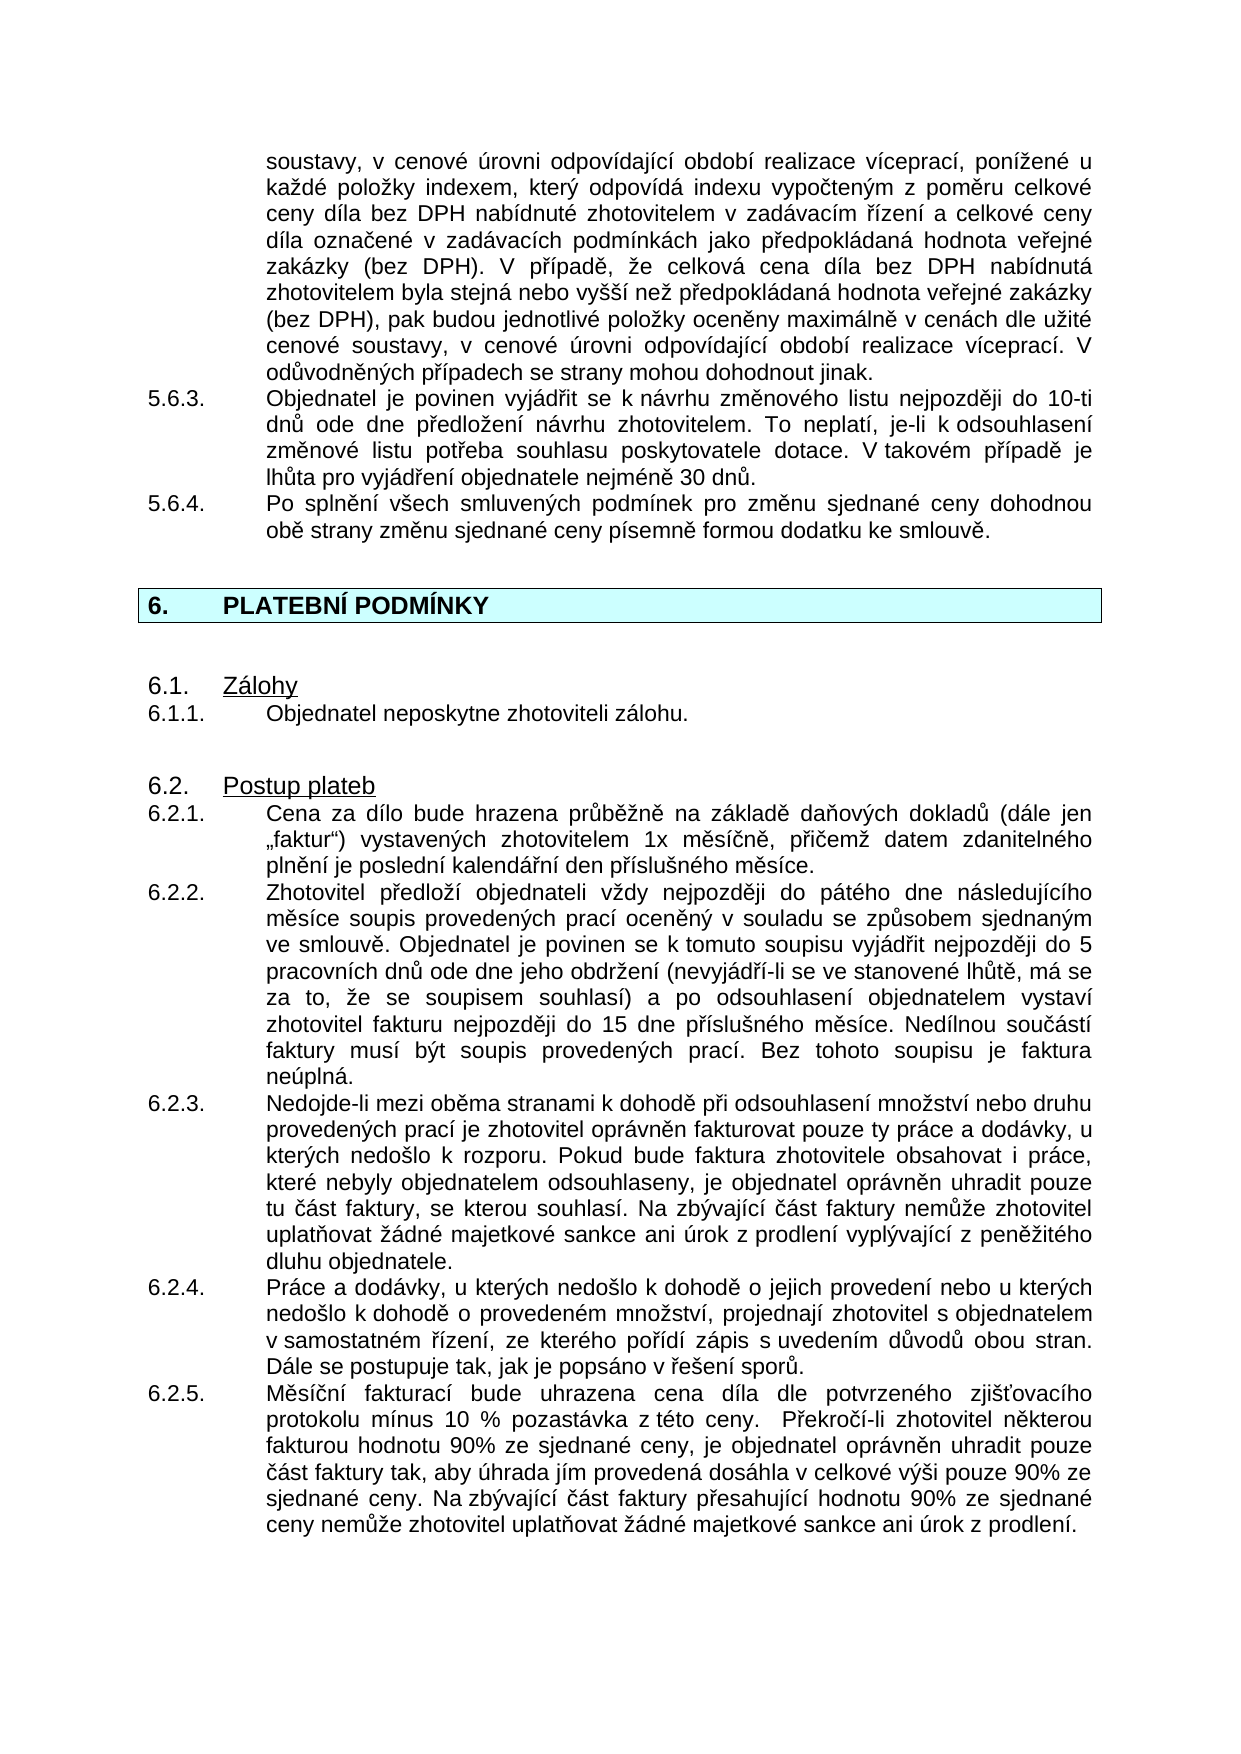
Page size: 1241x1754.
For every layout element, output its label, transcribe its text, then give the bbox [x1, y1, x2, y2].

list Měsíční fakturací bude uhrazena cena díla dle potvrzeného zjišťovacího protokolu mínus 10 % pozastávka z této ceny. Překročí-li zhotovitel některou fakturou hodnotu 90% ze sjednané ceny, je objednatel oprávněn uhradit pouze část faktury tak, aby úhrada jím provedená dosáhla v celkové výši pouze 90% ze sjednané ceny. Na zbývající část faktury přesahující hodnotu 90% ze sjednané ceny nemůže zhotovitel uplatňovat žádné majetkové sankce ani úrok z prodlení. [148, 1379, 1093, 1538]
list Nedojde-li mezi oběma stranami k dohodě při odsouhlasení množství nebo druhu provedených prací je zhotovitel oprávněn fakturovat pouze ty práce a dodávky, u kterých nedošlo k rozporu. Pokud bude faktura zhotovitele obsahovat i práce, které nebyly objednatelem odsouhlaseny, je objednatel oprávněn uhradit pouze tu část faktury, se kterou souhlasí. Na zbývající část faktury nemůže zhotovitel uplatňovat žádné majetkové sankce ani úrok z prodlení vyplývající z peněžitého dluhu objednatele. [148, 1089, 1093, 1274]
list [148, 148, 1093, 385]
list Zálohy [148, 671, 1093, 699]
list Zhotovitel předloží objednateli vždy nejpozději do pátého dne následujícího měsíce soupis provedených prací oceněný v souladu se způsobem sjednaným ve smlouvě. Objednatel je povinen se k tomuto soupisu vyjádřit nejpozději do 5 pracovních dnů ode dne jeho obdržení (nevyjádří-li se ve stanovené lhůtě, má se za to, že se soupisem souhlasí) a po odsouhlasení objednatelem vystaví zhotovitel fakturu nejpozději do 15 dne příslušného měsíce. Nedílnou součástí faktury musí být soupis provedených prací. Bez tohoto soupisu je faktura neúplná. [148, 879, 1093, 1089]
list Postup plateb [148, 771, 1093, 800]
list Objednatel je povinen vyjádřit se k návrhu změnového listu nejpozději do 10-ti dnů ode dne předložení návrhu zhotovitelem. To neplatí, je-li k odsouhlasení změnové listu potřeba souhlasu poskytovatele dotace. V takovém případě je lhůta pro vyjádření objednatele nejméně 30 dnů. [148, 385, 1093, 490]
list Objednatel neposkytne zhotoviteli zálohu. [148, 699, 1093, 726]
list Platební podmínky [139, 589, 1101, 622]
list Práce a dodávky, u kterých nedošlo k dohodě o jejich provedení nebo u kterých nedošlo k dohodě o provedeném množství, projednají zhotovitel s objednatelem v samostatném řízení, ze kterého pořídí zápis s uvedením důvodů obou stran. Dále se postupuje tak, jak je popsáno v řešení sporů. [148, 1274, 1093, 1379]
list Cena za dílo bude hrazena průběžně na základě daňových dokladů (dále jen „faktur“) vystavených zhotovitelem 1x měsíčně, přičemž datem zdanitelného plnění je poslední kalendářní den příslušného měsíce. [148, 800, 1093, 879]
list Po splnění všech smluvených podmínek pro změnu sjednané ceny dohodnou obě strany změnu sjednané ceny písemně formou dodatku ke smlouvě. [148, 490, 1093, 543]
